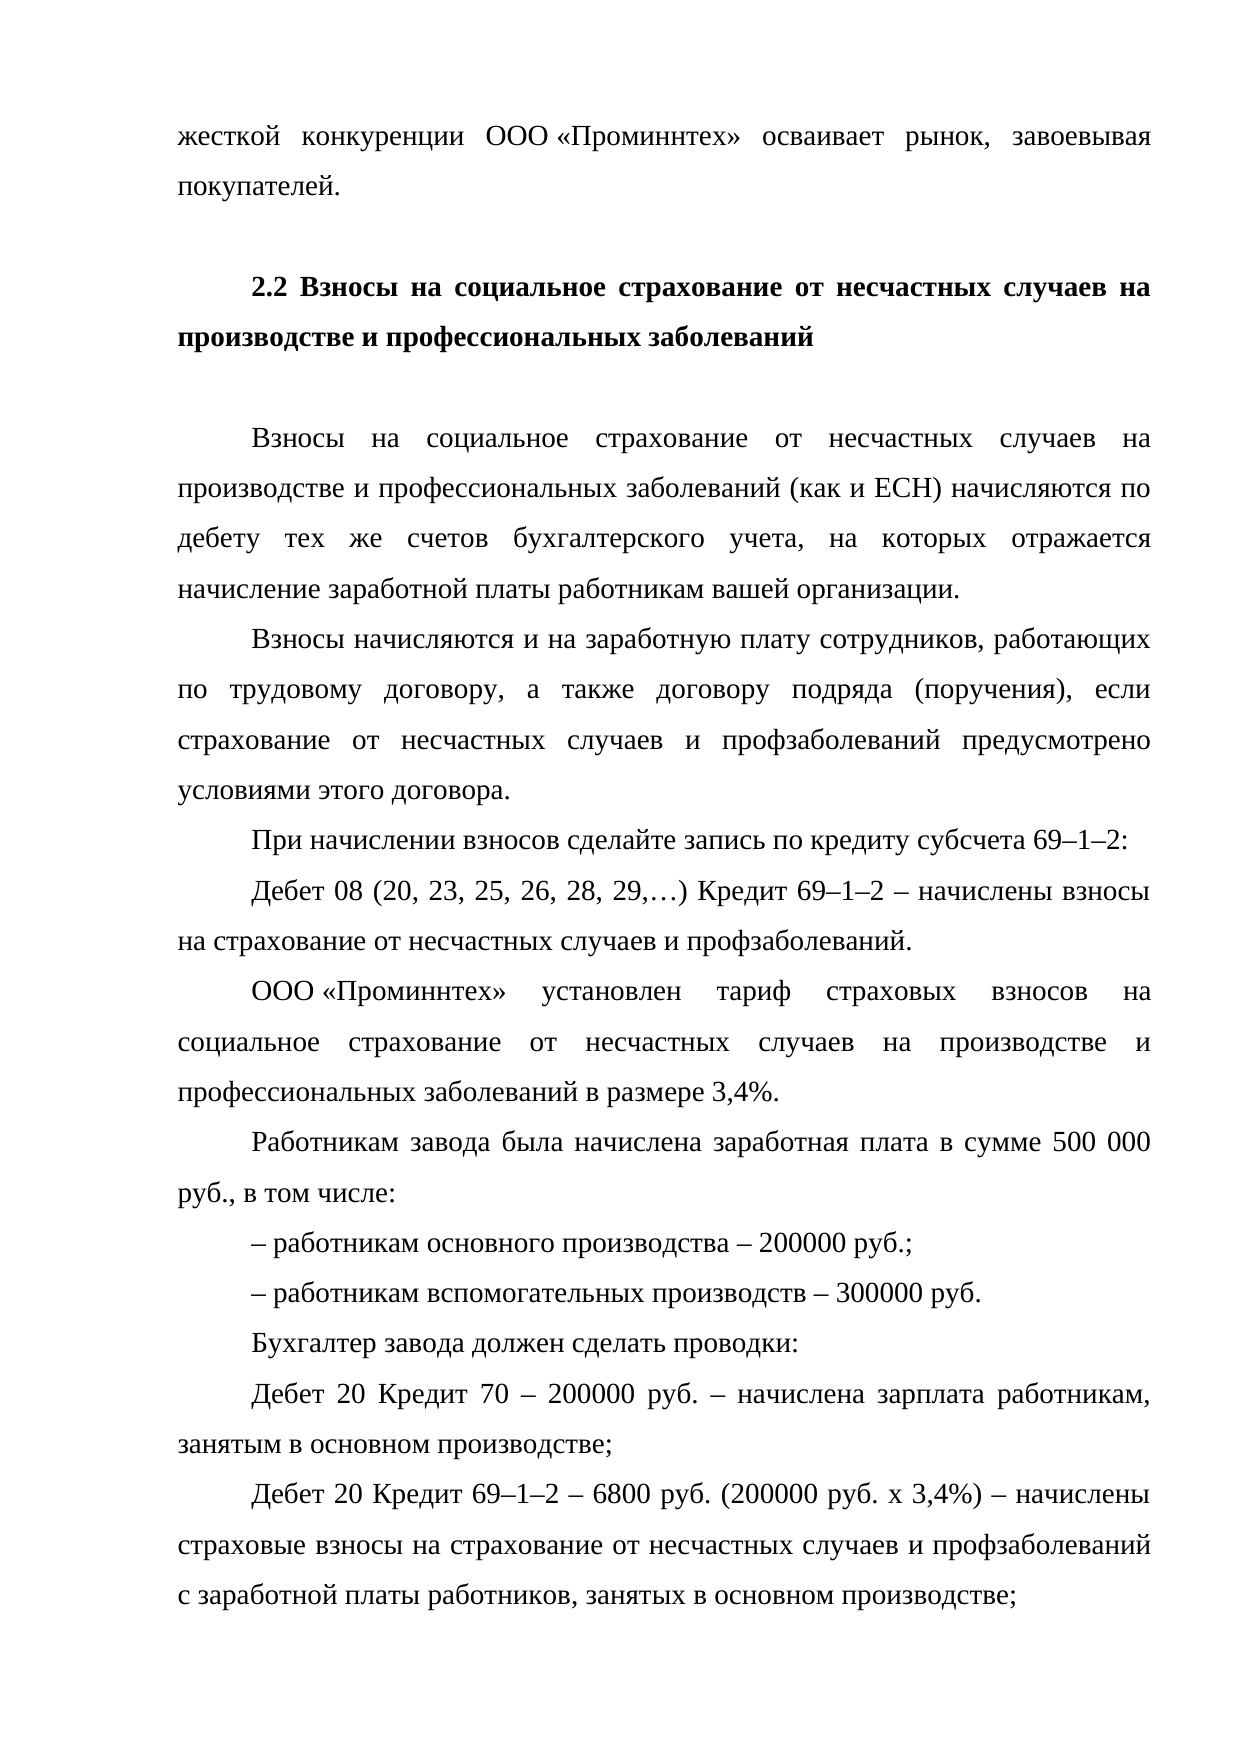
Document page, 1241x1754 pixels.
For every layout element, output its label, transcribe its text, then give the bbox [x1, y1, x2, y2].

text Взносы на социальное страхование от несчастных случаев на производстве и профессиональных заболеваний (как и ЕСН) начисляются по дебету тех же счетов бухгалтерского учета, на которых отражается начисление заработной платы работникам вашей организации. [177, 420, 1152, 604]
text Бухгалтер завода должен сделать проводки: [177, 1326, 1152, 1359]
text Взносы начисляются и на заработную плату сотрудников, работающих по трудовому договору, а также договору подряда (поручения), если страхование от несчастных случаев и профзаболеваний предусмотрено условиями этого договора. [177, 621, 1152, 806]
text Дебет 20 Кредит 70 – 200000 руб. – начислена зарплата работникам, занятым в основном производстве; [177, 1376, 1152, 1460]
text ООО «Проминнтех» установлен тариф страховых взносов на социальное страхование от несчастных случаев на производстве и профессиональных заболеваний в размере 3,4%. [177, 973, 1152, 1108]
text – работникам основного производства – 200000 руб.; [177, 1225, 1152, 1258]
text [177, 118, 1152, 202]
text Дебет 08 (20, 23, 25, 26, 28, 29,…) Кредит 69–1–2 – начислены взносы на страхование от несчастных случаев и профзаболеваний. [177, 873, 1152, 957]
text 2.2 Взносы на социальное страхование от несчастных случаев на производстве и профессиональных заболеваний [177, 269, 1152, 353]
text При начислении взносов сделайте запись по кредиту субсчета 69–1–2: [177, 822, 1152, 856]
text Работникам завода была начислена заработная плата в сумме 500 000 руб., в том числе: [177, 1124, 1152, 1208]
text Дебет 20 Кредит 69–1–2 – 6800 руб. (200000 руб. х 3,4%) – начислены страховые взносы на страхование от несчастных случаев и профзаболеваний с заработной платы работников, занятых в основном производстве; [177, 1477, 1152, 1611]
text – работникам вспомогательных производств – 300000 руб. [177, 1275, 1152, 1309]
